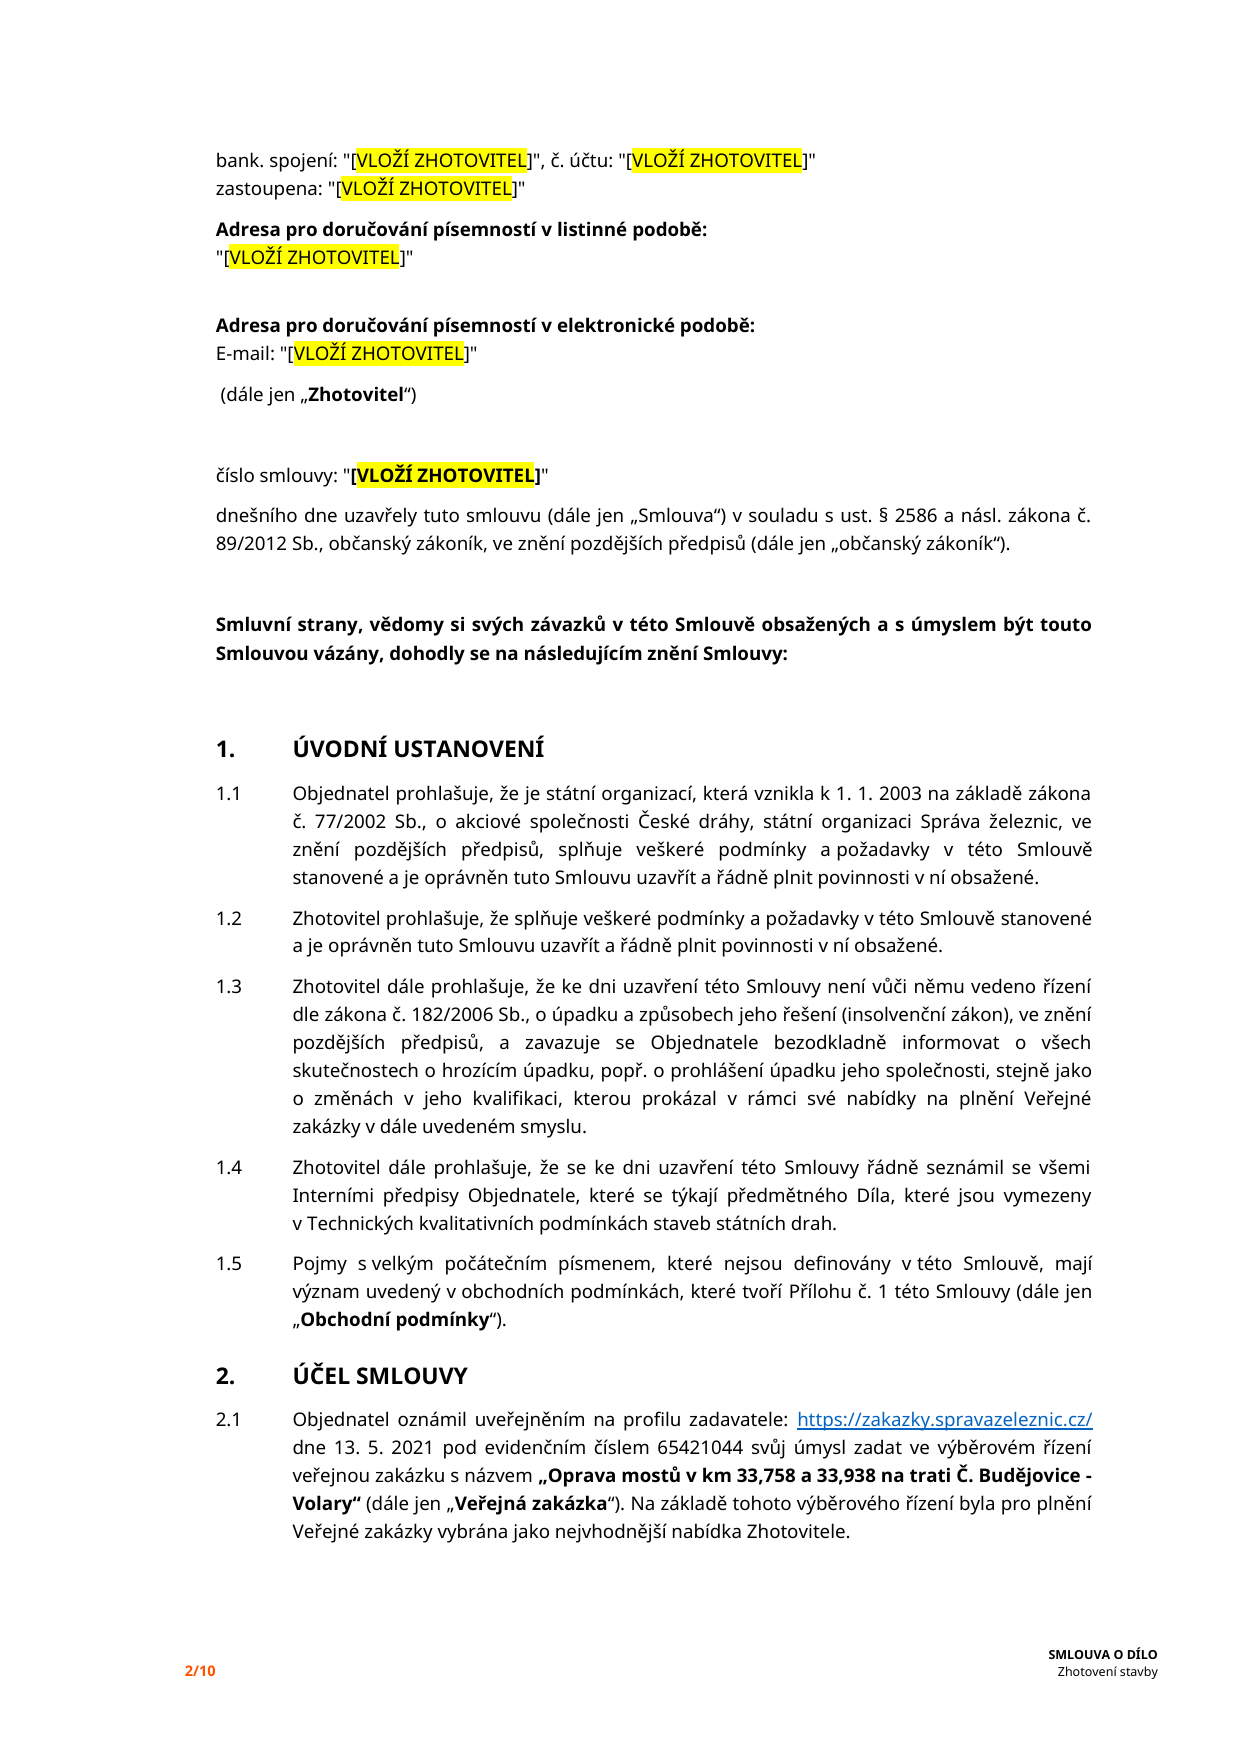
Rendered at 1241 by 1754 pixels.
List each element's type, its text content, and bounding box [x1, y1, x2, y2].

text Objednatel oznámil uveřejněním na profilu zadavatele: https://zakazky.spravazeleznic.cz/ dne 13. 5. 2021 pod evidenčním číslem 65421044 svůj úmysl zadat ve výběrovém řízení veřejnou zakázku s názvem „“ (dále jen „Veřejná zakázka“). Na základě tohoto výběrového řízení byla pro plnění Veřejné zakázky vybrána jako nejvhodnější nabídka Zhotovitele. [216, 1406, 1093, 1544]
text bank. spojení: "[VLOŽÍ ZHOTOVITEL]", č. účtu: "[VLOŽÍ ZHOTOVITEL]" [216, 147, 1093, 173]
text E-mail: "[VLOŽÍ ZHOTOVITEL]" [464, 341, 1093, 366]
text zastoupena: "[VLOŽÍ ZHOTOVITEL]" [216, 176, 341, 201]
text ÚČEL SMLOUVY [216, 1359, 1093, 1391]
text Adresa pro doručování písemností v elektronické podobě: [216, 313, 1093, 338]
text číslo smlouvy: "[VLOŽÍ ZHOTOVITEL]" [534, 462, 1093, 488]
text Objednatel prohlašuje, že je státní organizací, která vznikla k 1. 1. 2003 na základě zákona č. 77/2002 Sb., o akciové společnosti České dráhy, státní organizaci Správa železnic, ve znění pozdějších předpisů, splňuje veškeré podmínky a požadavky v této Smlouvě stanovené a je oprávněn tuto Smlouvu uzavřít a řádně plnit povinnosti v ní obsažené. [216, 780, 1093, 890]
text zastoupena: "[VLOŽÍ ZHOTOVITEL]" [512, 176, 1093, 201]
text (dále jen „Zhotovitel“) [216, 381, 1093, 407]
text "[VLOŽÍ ZHOTOVITEL]" [399, 244, 1093, 269]
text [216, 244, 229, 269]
text Adresa pro doručování písemností v listinné podobě: [216, 216, 1093, 242]
text E-mail: "[VLOŽÍ ZHOTOVITEL]" [216, 341, 294, 366]
text ÚVODNÍ USTANOVENÍ [216, 733, 1093, 764]
text Pojmy s velkým počátečním písmenem, které nejsou definovány v této Smlouvě, mají význam uvedený v obchodních podmínkách, které tvoří Přílohu č. 1 této Smlouvy (dále jen „Obchodní podmínky“). [216, 1251, 1093, 1332]
text dnešního dne uzavřely tuto smlouvu (dále jen „Smlouva“) v souladu s ust. § 2586 a násl. zákona č. 89/2012 Sb., občanský zákoník, ve znění pozdějších předpisů (dále jen „občanský zákoník“). [216, 503, 1093, 556]
text číslo smlouvy: "[VLOŽÍ ZHOTOVITEL]" [216, 462, 357, 488]
text Zhotovitel prohlašuje, že splňuje veškeré podmínky a požadavky v této Smlouvě stanovené a je oprávněn tuto Smlouvu uzavřít a řádně plnit povinnosti v ní obsažené. [216, 905, 1093, 958]
text Smluvní strany, vědomy si svých závazků v této Smlouvě obsažených a s úmyslem být touto Smlouvou vázány, dohodly se na následujícím znění Smlouvy: [216, 612, 1093, 665]
text Zhotovitel dále prohlašuje, že ke dni uzavření této Smlouvy není vůči němu vedeno řízení dle zákona č. 182/2006 Sb., o úpadku a způsobech jeho řešení (insolvenční zákon), ve znění pozdějších předpisů, a zavazuje se Objednatele bezodkladně informovat o všech skutečnostech o hrozícím úpadku, popř. o prohlášení úpadku jeho společnosti, stejně jako o změnách v jeho kvalifikaci, kterou prokázal v rámci své nabídky na plnění Veřejné zakázky v dále uvedeném smyslu. [216, 973, 1093, 1139]
text Zhotovitel dále prohlašuje, že se ke dni uzavření této Smlouvy řádně seznámil se všemi Interními předpisy Objednatele, které se týkají předmětného Díla, které jsou vymezeny v Technických kvalitativních podmínkách staveb státních drah. [216, 1154, 1093, 1236]
